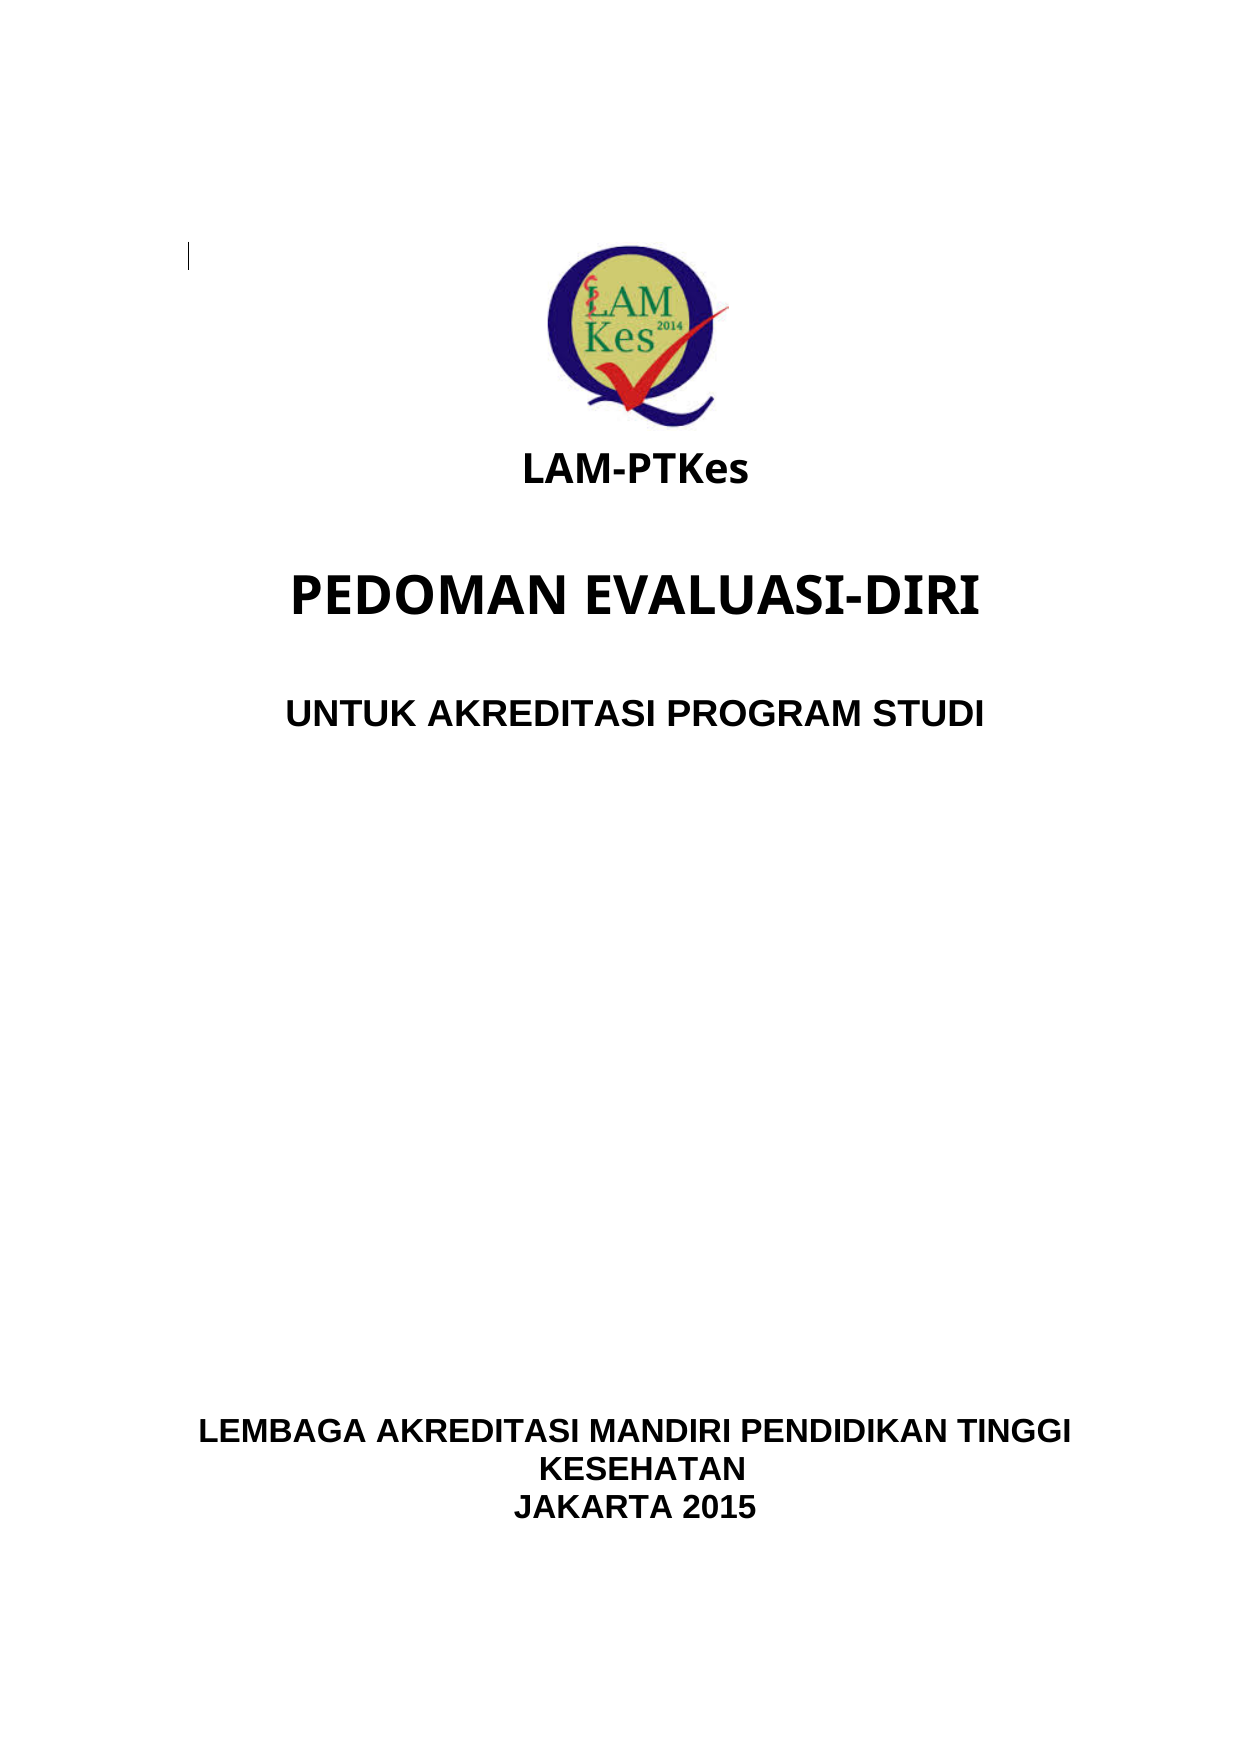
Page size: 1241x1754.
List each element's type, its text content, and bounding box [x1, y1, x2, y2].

text LEMBAGA AKREDITASI MANDIRI PENDIDIKAN TINGGI KESEHATAN [188, 1411, 1082, 1488]
picture [538, 242, 729, 431]
text JAKARTA 2015 [188, 1488, 1082, 1526]
text UNTUK AKREDITASI PROGRAM STUDI [202, 691, 1068, 734]
text LAM-PTKes [202, 438, 1068, 495]
text PEDOMAN EVALUASI-DIRI [202, 556, 1068, 630]
